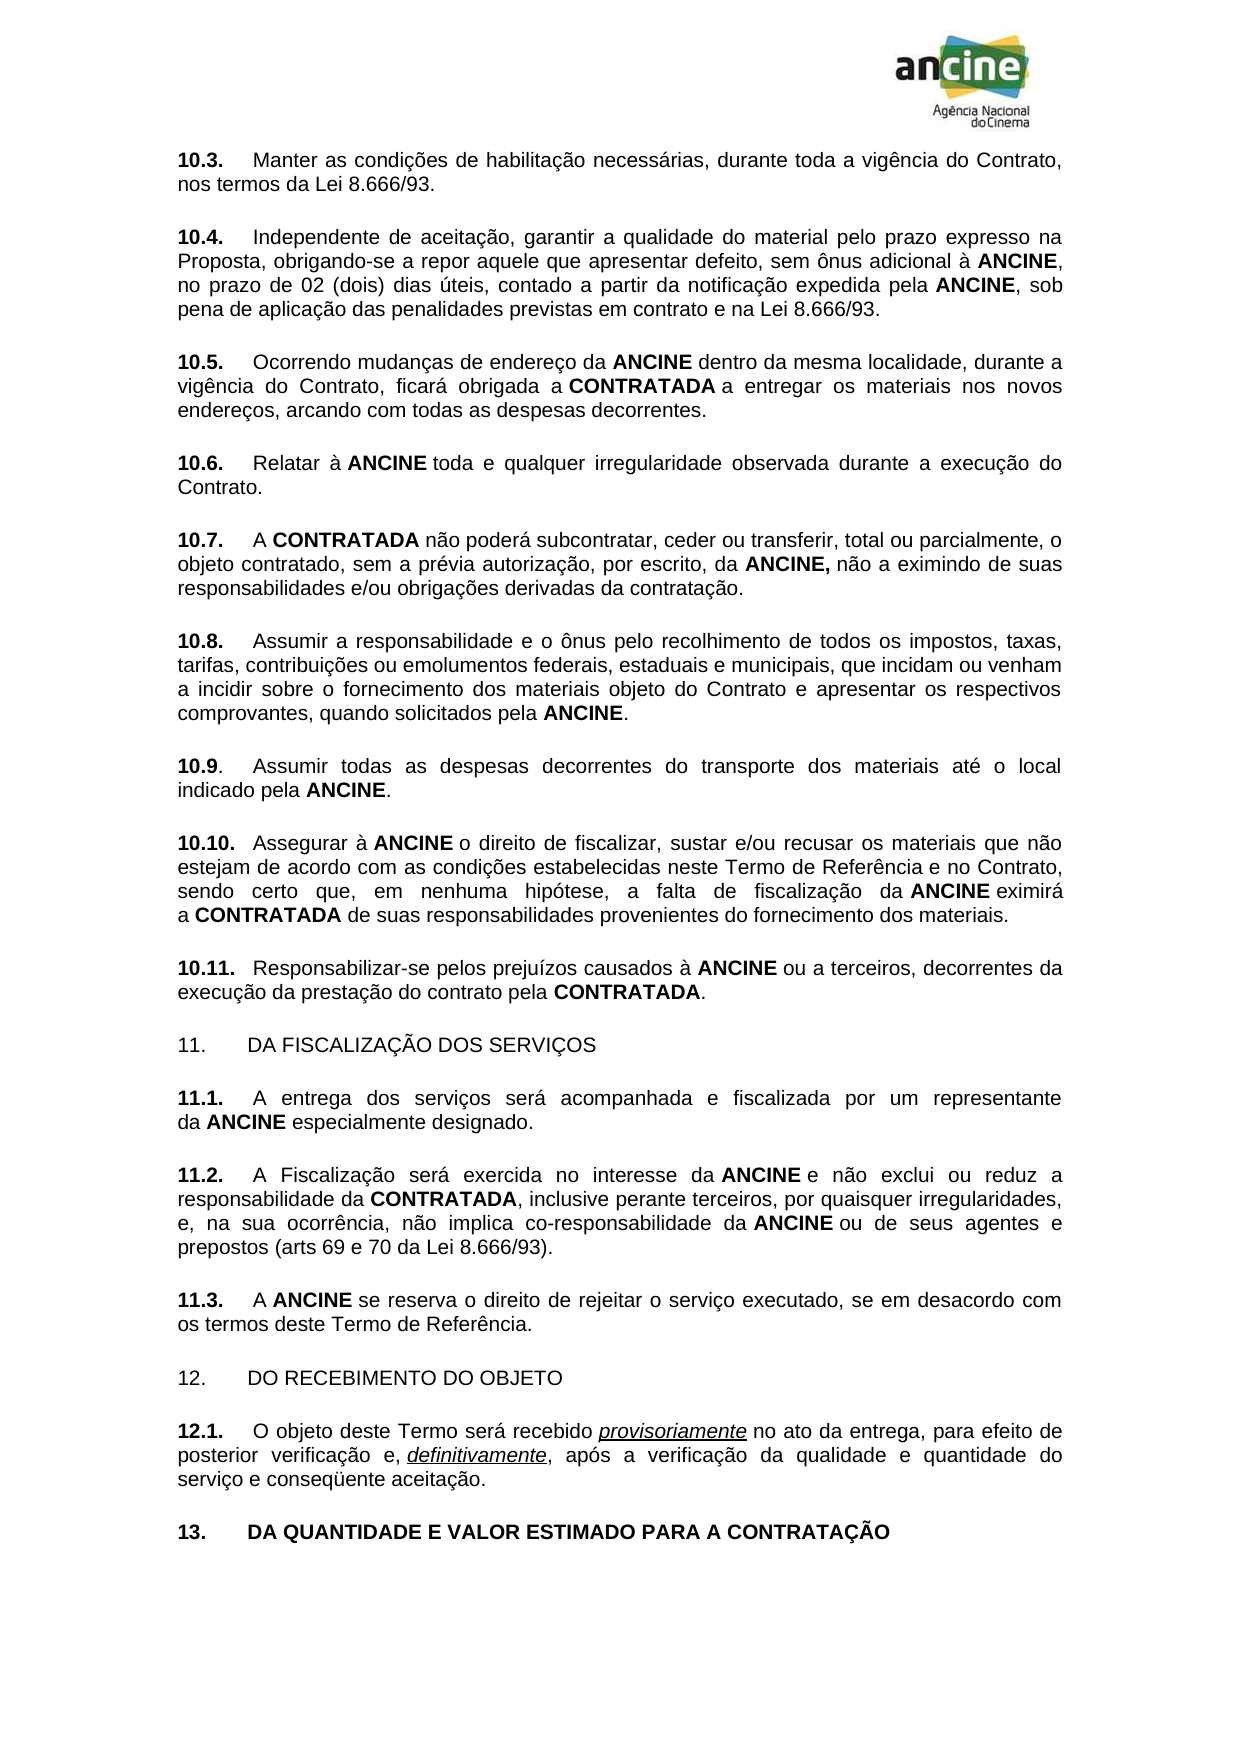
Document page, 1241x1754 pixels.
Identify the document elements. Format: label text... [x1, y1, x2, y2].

text 10.4. Independente de aceitação, garantir a qualidade do material pelo prazo expresso na Proposta, obrigando-se a repor aquele que apresentar defeito, sem ônus adicional à ANCINE, no prazo de 02 (dois) dias úteis, contado a partir da notificação expedida pela ANCINE, sob pena de aplicação das penalidades previstas em contrato e na Lei 8.666/93. [177, 225, 1063, 321]
text 12. DO RECEBIMENTO DO OBJETO [177, 1365, 1063, 1389]
text 10.10. Assegurar à ANCINE o direito de fiscalizar, sustar e/ou recusar os materiais que não estejam de acordo com as condições estabelecidas neste Termo de Referência e no Contrato, sendo certo que, em nenhuma hipótese, a falta de fiscalização da ANCINE eximirá a CONTRATADA de suas responsabilidades provenientes do fornecimento dos materiais. [177, 831, 1063, 927]
picture [891, 30, 1039, 132]
text 10.3. Manter as condições de habilitação necessárias, durante toda a vigência do Contrato, nos termos da Lei 8.666/93. [177, 148, 1063, 196]
text 10.7. A CONTRATADA não poderá subcontratar, ceder ou transferir, total ou parcialmente, o objeto contratado, sem a prévia autorização, por escrito, da ANCINE, não a eximindo de suas responsabilidades e/ou obrigações derivadas da contratação. [177, 528, 1063, 600]
text 10.6. Relatar à ANCINE toda e qualquer irregularidade observada durante a execução do Contrato. [177, 451, 1063, 499]
text 10.11. Responsabilizar-se pelos prejuízos causados à ANCINE ou a terceiros, decorrentes da execução da prestação do contrato pela CONTRATADA. [177, 956, 1063, 1004]
text 11.1. A entrega dos serviços será acompanhada e fiscalizada por um representante da ANCINE especialmente designado. [177, 1086, 1063, 1134]
text 11.2. A Fiscalização será exercida no interesse da ANCINE e não exclui ou reduz a responsabilidade da CONTRATADA, inclusive perante terceiros, por quaisquer irregularidades, e, na sua ocorrência, não implica co-responsabilidade da ANCINE ou de seus agentes e prepostos (arts 69 e 70 da Lei 8.666/93). [177, 1163, 1063, 1259]
text 10.9. Assumir todas as despesas decorrentes do transporte dos materiais até o local indicado pela ANCINE. [177, 754, 1063, 802]
text 10.8. Assumir a responsabilidade e o ônus pelo recolhimento de todos os impostos, taxas, tarifas, contribuições ou emolumentos federais, estaduais e municipais, que incidam ou venham a incidir sobre o fornecimento dos materiais objeto do Contrato e apresentar os respectivos comprovantes, quando solicitados pela ANCINE. [177, 629, 1063, 725]
text 12.1. O objeto deste Termo será recebido provisoriamente no ato da entrega, para efeito de posterior verificação e, definitivamente, após a verificação da qualidade e quantidade do serviço e conseqüente aceitação. [177, 1418, 1063, 1490]
text 13. DA QUANTIDADE E VALOR ESTIMADO PARA A CONTRATAÇÃO [177, 1519, 1063, 1543]
text 11.3. A ANCINE se reserva o direito de rejeitar o serviço executado, se em desacordo com os termos deste Termo de Referência. [177, 1288, 1063, 1336]
text 10.5. Ocorrendo mudanças de endereço da ANCINE dentro da mesma localidade, durante a vigência do Contrato, ficará obrigada a CONTRATADA a entregar os materiais nos novos endereços, arcando com todas as despesas decorrentes. [177, 350, 1063, 422]
text 11. DA FISCALIZAÇÃO DOS SERVIÇOS [177, 1033, 1063, 1057]
